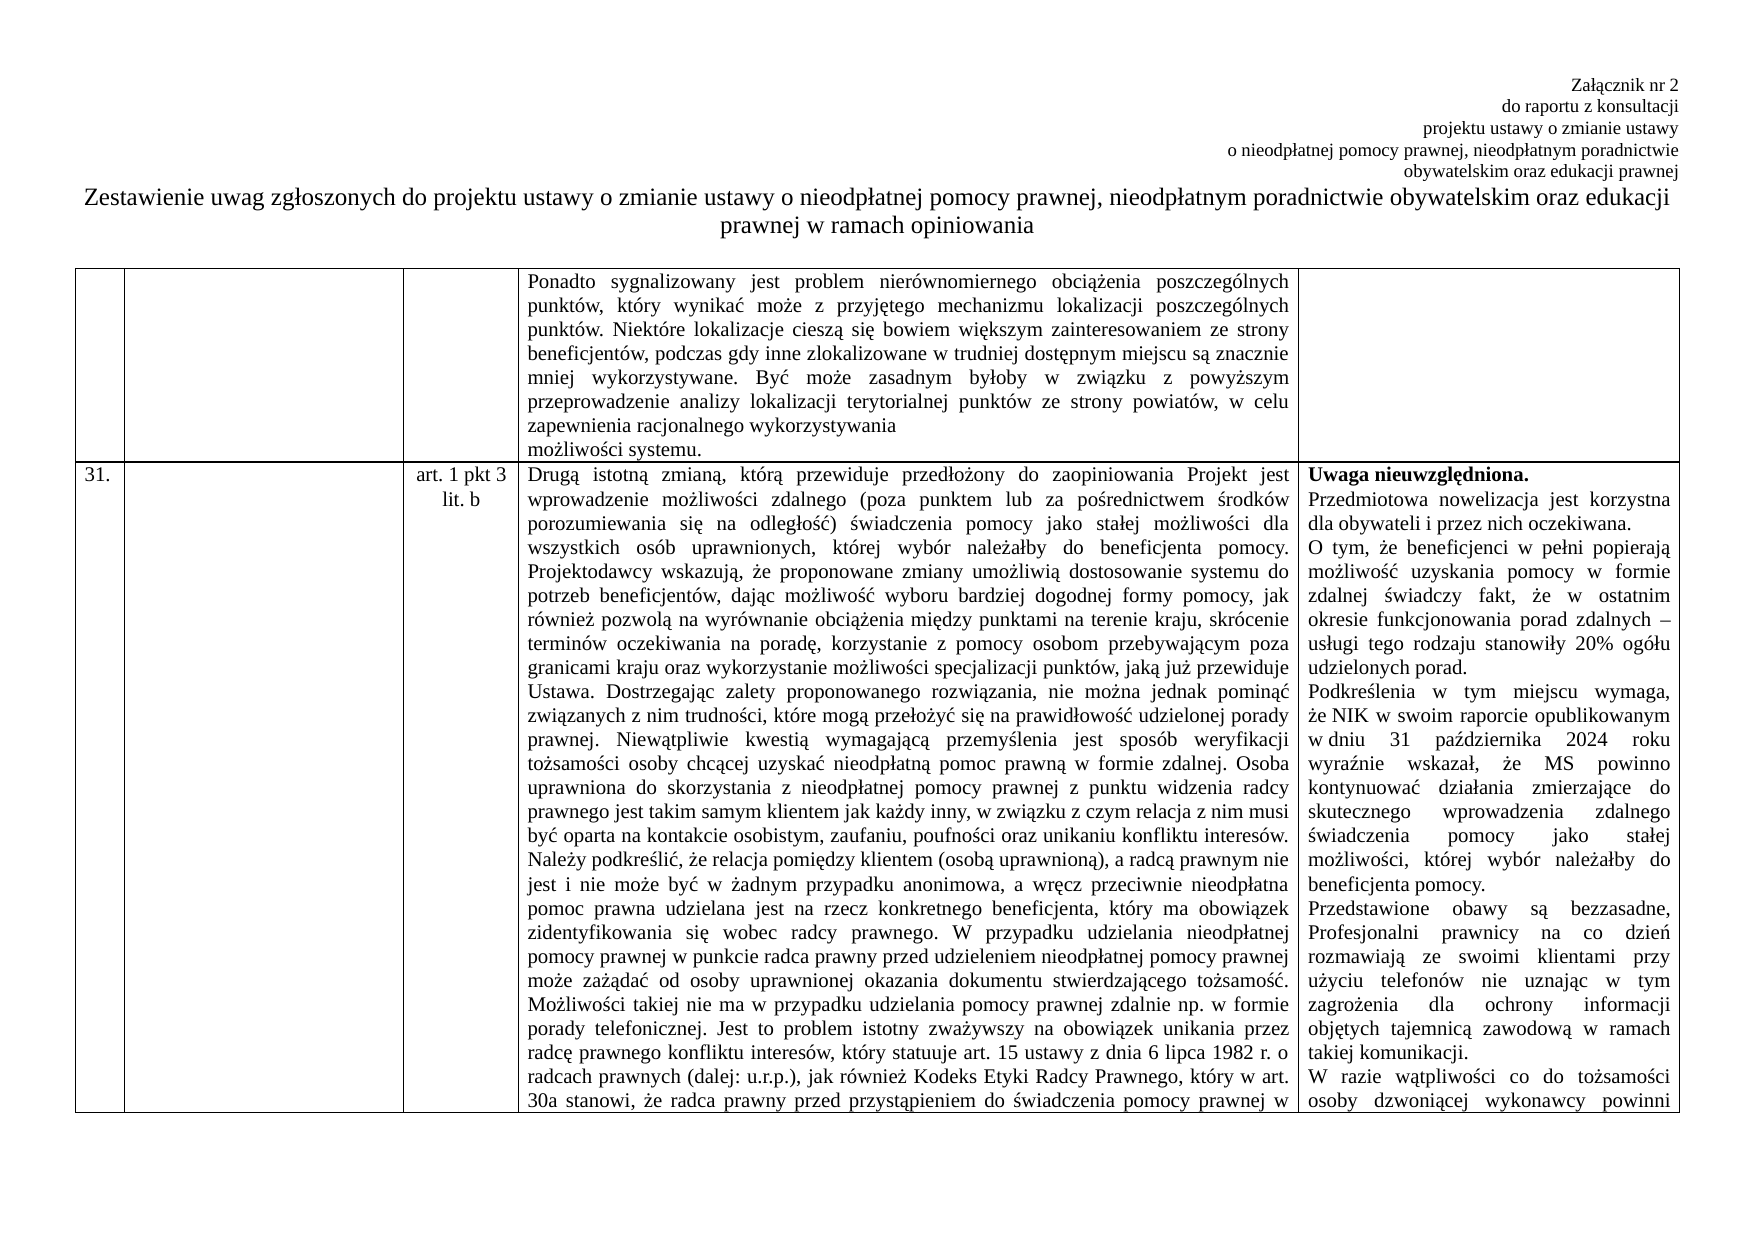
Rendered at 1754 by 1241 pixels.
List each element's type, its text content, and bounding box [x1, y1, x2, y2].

table_cell [76, 269, 124, 461]
table_cell [125, 269, 403, 461]
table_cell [1299, 269, 1679, 461]
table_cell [519, 269, 1298, 461]
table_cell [1299, 463, 1679, 1112]
table_cell [404, 269, 518, 461]
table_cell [519, 463, 1298, 1112]
table_cell [125, 463, 403, 1112]
table_cell art. 1 pkt 3 lit. b [404, 463, 518, 1112]
table_cell [76, 463, 124, 1112]
